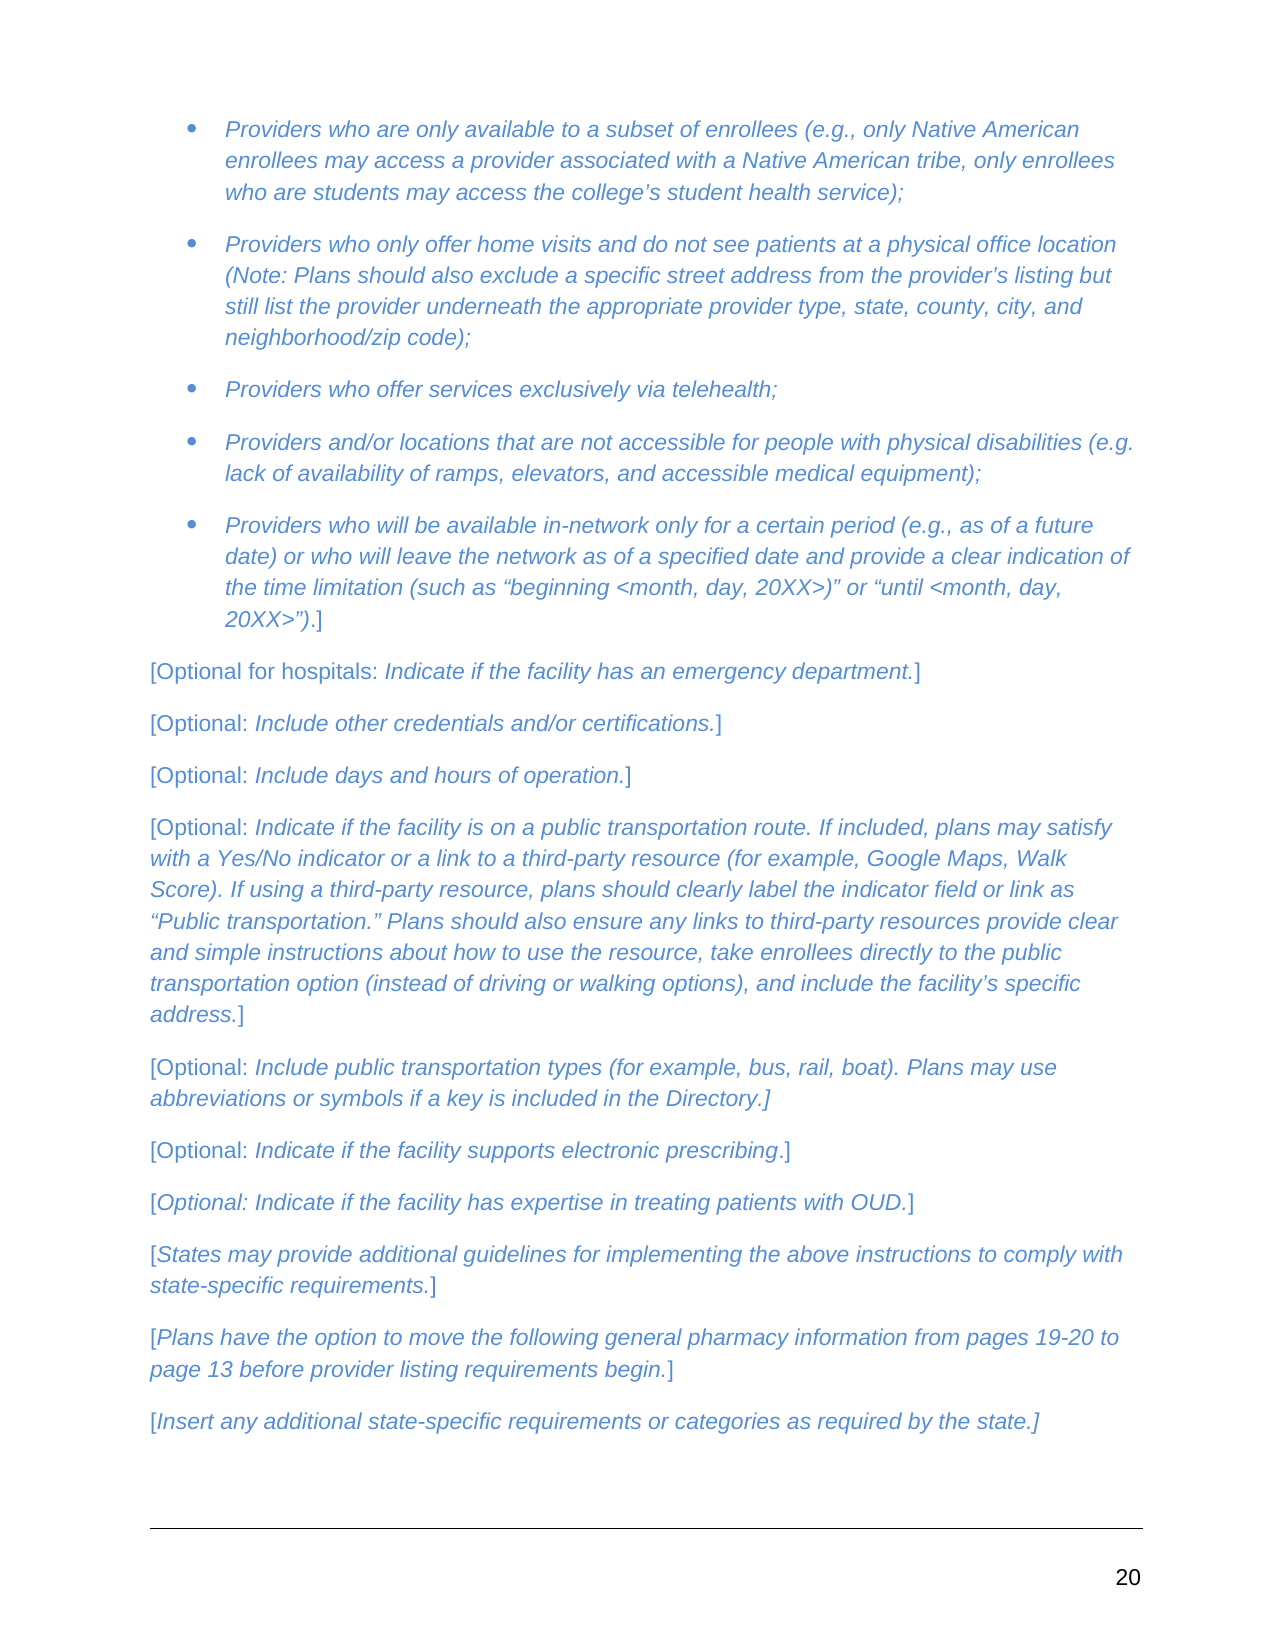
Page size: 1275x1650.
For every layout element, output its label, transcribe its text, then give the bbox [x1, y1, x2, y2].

text [Optional: Indicate if the facility has expertise in treating patients with OUD.] [150, 1185, 1143, 1217]
text [Optional: Indicate if the facility supports electronic prescribing.] [150, 1133, 1143, 1164]
list Providers and/or locations that are not accessible for people with physical disabilities (e.g. lack of availability of ramps, elevators, and accessible medical equipment); [187, 425, 1143, 487]
text [Optional: Include public transportation types (for example, bus, rail, boat). Plans may use abbreviations or symbols if a key is included in the Directory.] [150, 1050, 1143, 1112]
text [Optional: Include other credentials and/or certifications.] [150, 706, 1143, 737]
text [States may provide additional guidelines for implementing the above instructions to comply with state-specific requirements.] [150, 1237, 1143, 1300]
list Providers who are only available to a subset of enrollees (e.g., only Native American enrollees may access a provider associated with a Native American tribe, only enrollees who are students may access the college’s student health service); [187, 112, 1143, 206]
text [Plans have the option to move the following general pharmacy information from pages 19-20 to page 13 before provider listing requirements begin.] [150, 1321, 1143, 1383]
text [Optional: Include days and hours of operation.] [150, 758, 1143, 789]
list Providers who will be available in-network only for a certain period (e.g., as of a future date) or who will leave the network as of a specified date and provide a clear indication of the time limitation (such as “beginning <month, day, 20XX>)” or “until <month, day, 20XX>”).] [187, 508, 1143, 633]
text [Optional for hospitals: Indicate if the facility has an emergency department.] [150, 654, 1143, 685]
text [Optional: Indicate if the facility is on a public transportation route. If included, plans may satisfy with a Yes/No indicator or a link to a third-party resource (for example, Google Maps, Walk Score). If using a third-party resource, plans should clearly label the indicator field or link as “Public transportation.” Plans should also ensure any links to third-party resources provide clear and simple instructions about how to use the resource, take enrollees directly to the public transportation option (instead of driving or walking options), and include the facility’s specific address.] [150, 810, 1143, 1029]
text [Insert any additional state-specific requirements or categories as required by the state.] [150, 1404, 1143, 1435]
list Providers who offer services exclusively via telehealth; [187, 373, 1143, 404]
list Providers who only offer home visits and do not see patients at a physical office location (Note: Plans should also exclude a specific street address from the provider’s listing but still list the provider underneath the appropriate provider type, state, county, city, and neighborhood/zip code); [187, 227, 1143, 352]
